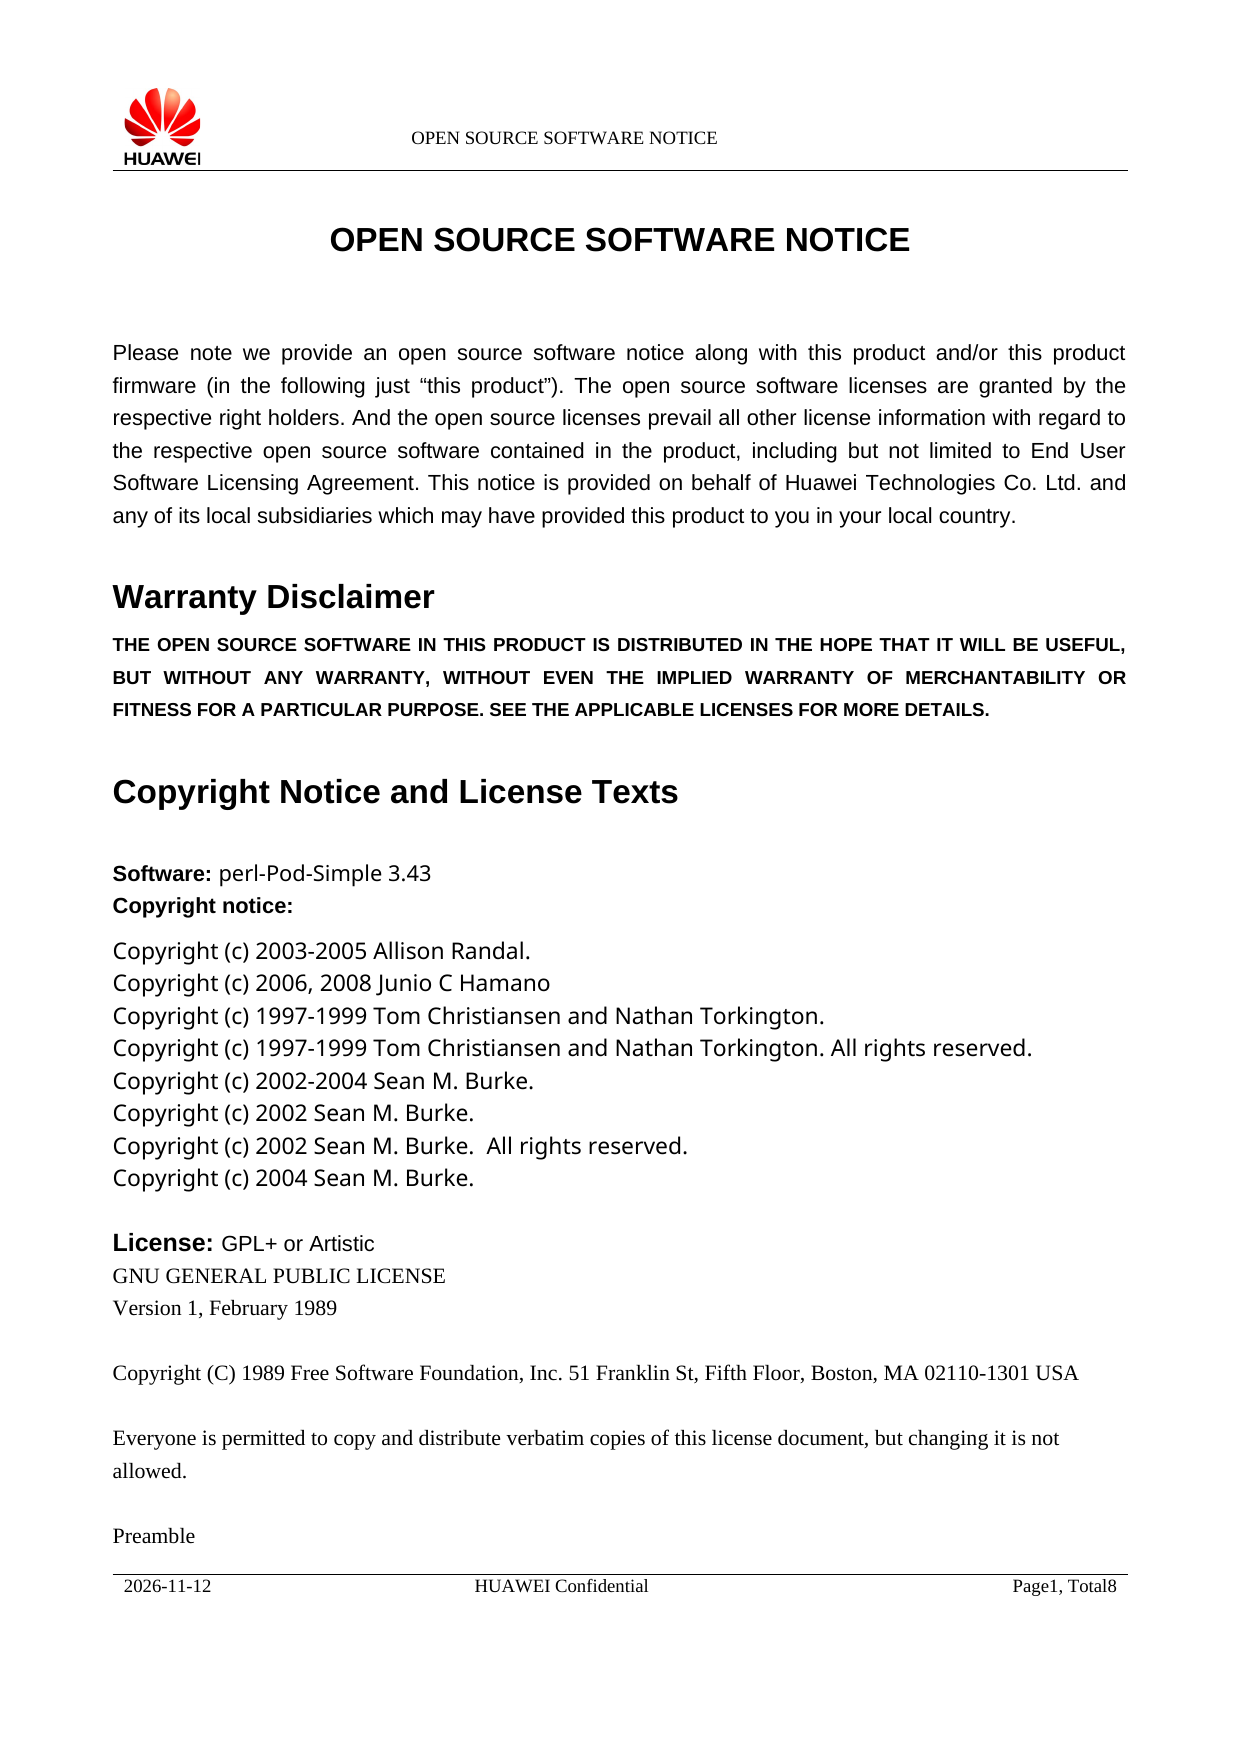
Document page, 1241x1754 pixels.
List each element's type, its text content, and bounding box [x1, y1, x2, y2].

text Copyright (c) 2003-2005 Allison Randal. Copyright (c) 2006, 2008 Junio C Hamano Copyright (c) 1997-1999 Tom Christiansen and Nathan Torkington. Copyright (c) 1997-1999 Tom Christiansen and Nathan Torkington. All rights reserved. Copyright (c) 2002-2004 Sean M. Burke. Copyright (c) 2002 Sean M. Burke. Copyright (c) 2002 Sean M. Burke. All rights reserved. Copyright (c) 2004 Sean M. Burke. [112, 934, 1128, 1226]
text Please note we provide an open source software notice along with this product and/or this product firmware (in the following just “this product”). The open source software licenses are granted by the respective right holders. And the open source licenses prevail all other license information with regard to the respective open source software contained in the product, including but not limited to End User Software Licensing Agreement. This notice is provided on behalf of Huawei Technologies Co. Ltd. and any of its local subsidiaries which may have provided this product to you in your local country. [112, 336, 1128, 531]
text Warranty Disclaimer [112, 564, 1128, 629]
text OPEN SOURCE SOFTWARE NOTICE [112, 206, 1128, 271]
text License: GPL+ or Artistic [112, 1226, 1128, 1259]
text Copyright notice: [112, 889, 1128, 921]
text The open source software in this product is distributed in the hope that it will be useful, but WITHOUT ANY WARRANTY, without even the implied warranty of MERCHANTABILITY or FITNESS FOR A PARTICULAR PURPOSE. See the applicable licenses for more details. [112, 629, 1128, 726]
text Copyright Notice and License Texts [112, 759, 1128, 824]
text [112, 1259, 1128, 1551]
picture [124, 88, 201, 165]
title Software: perl-Pod-Simple 3.43 [112, 856, 1128, 889]
